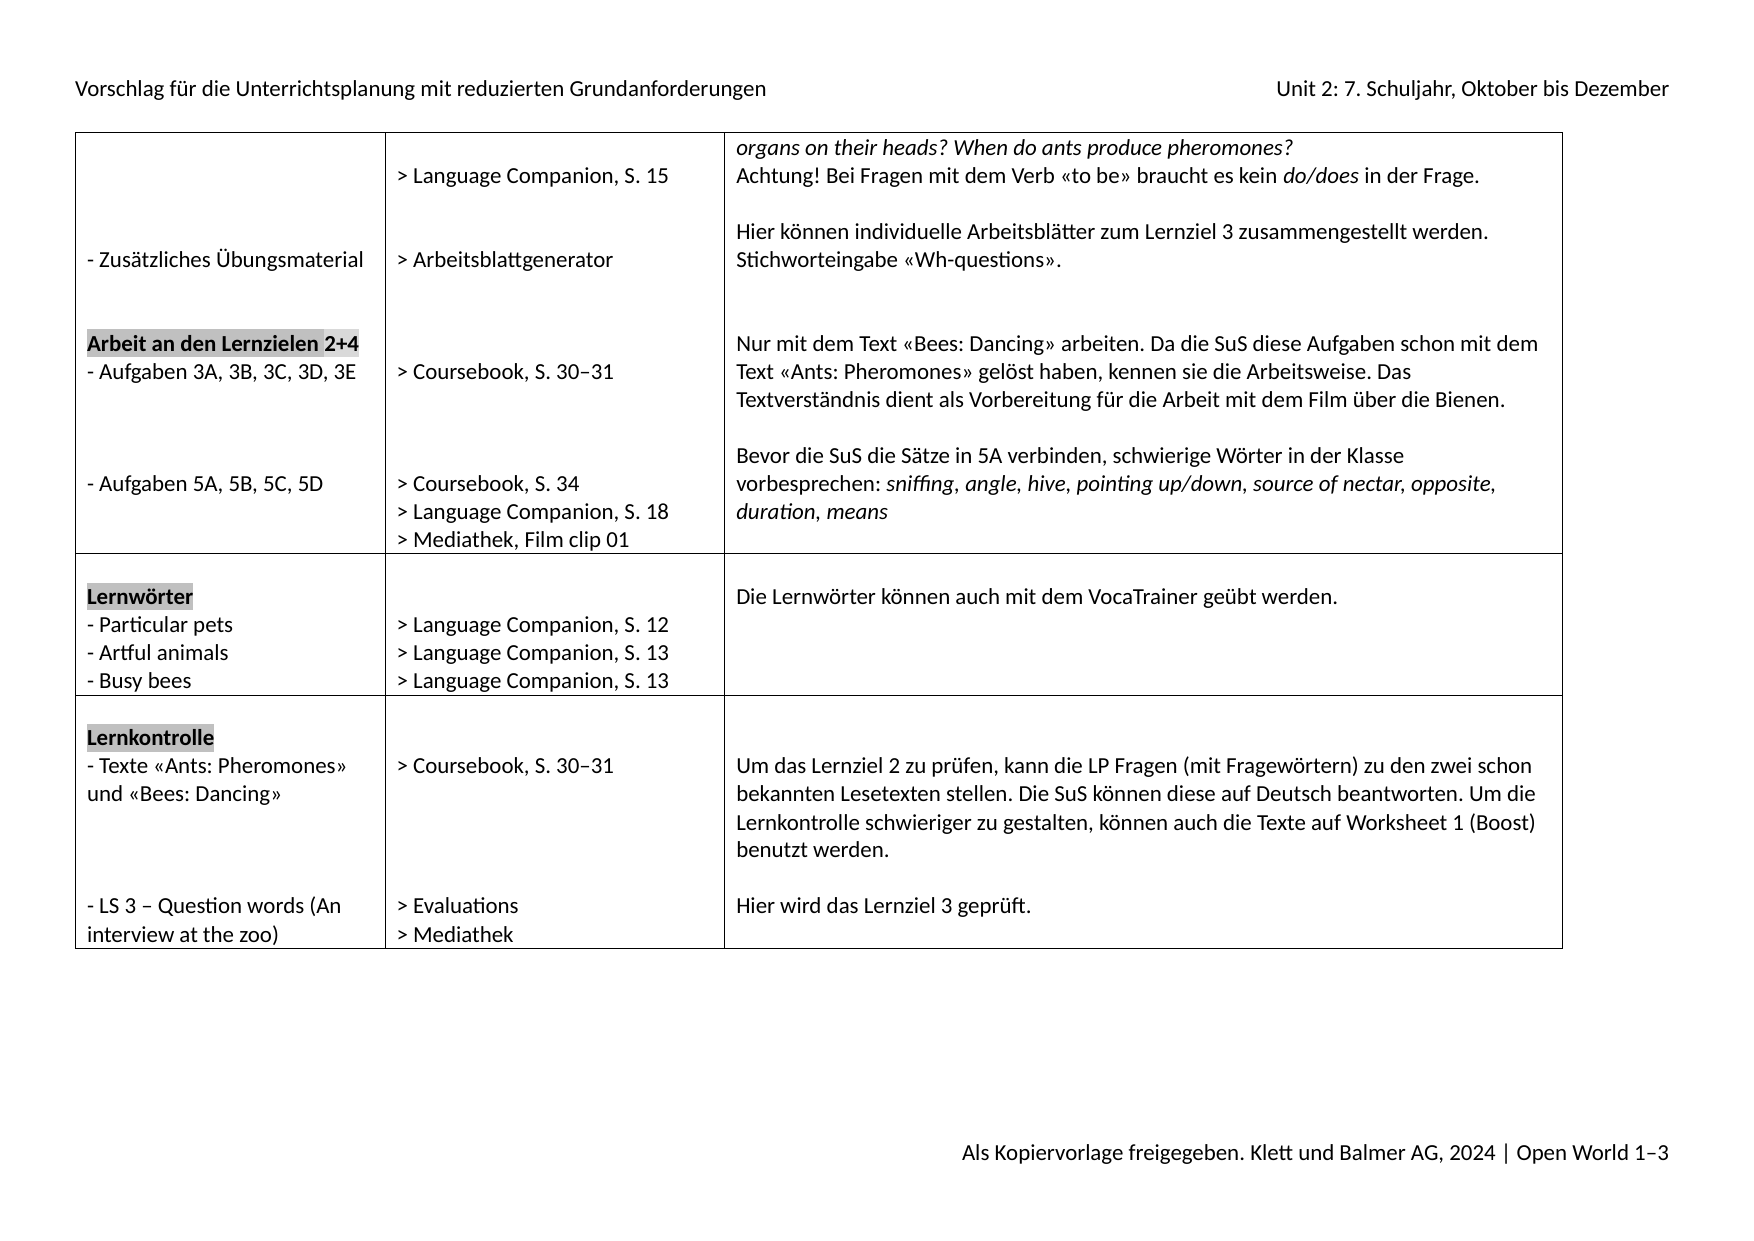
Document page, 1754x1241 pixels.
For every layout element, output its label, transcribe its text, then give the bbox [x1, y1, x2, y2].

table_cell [386, 133, 724, 553]
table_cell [725, 133, 1562, 553]
table_cell > Language Companion, S. 12 > Language Companion, S. 13 > Language Companion, S. 13 [386, 554, 724, 694]
table_cell > Coursebook, S. 30–31 > Evaluations > Mediathek [386, 696, 724, 948]
table_cell Um das Lernziel 2 zu prüfen, kann die LP Fragen (mit Fragewörtern) zu den zwei schon bekannten Lesetexten stellen. Die SuS können diese auf Deutsch beantworten. Um die Lernkontrolle schwieriger zu gestalten, können auch die Texte auf Worksheet 1 (Boost) benutzt werden. Hier wird das Lernziel 3 geprüft. [725, 696, 1562, 948]
table_cell Lernkontrolle - Texte «Ants: Pheromones» und «Bees: Dancing» - LS 3 – Question words (An interview at the zoo) [76, 696, 385, 948]
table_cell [76, 133, 385, 553]
table_cell Lernwörter - Particular pets - Artful animals - Busy bees [76, 554, 385, 694]
table_cell Die Lernwörter können auch mit dem VocaTrainer geübt werden. [725, 554, 1562, 694]
